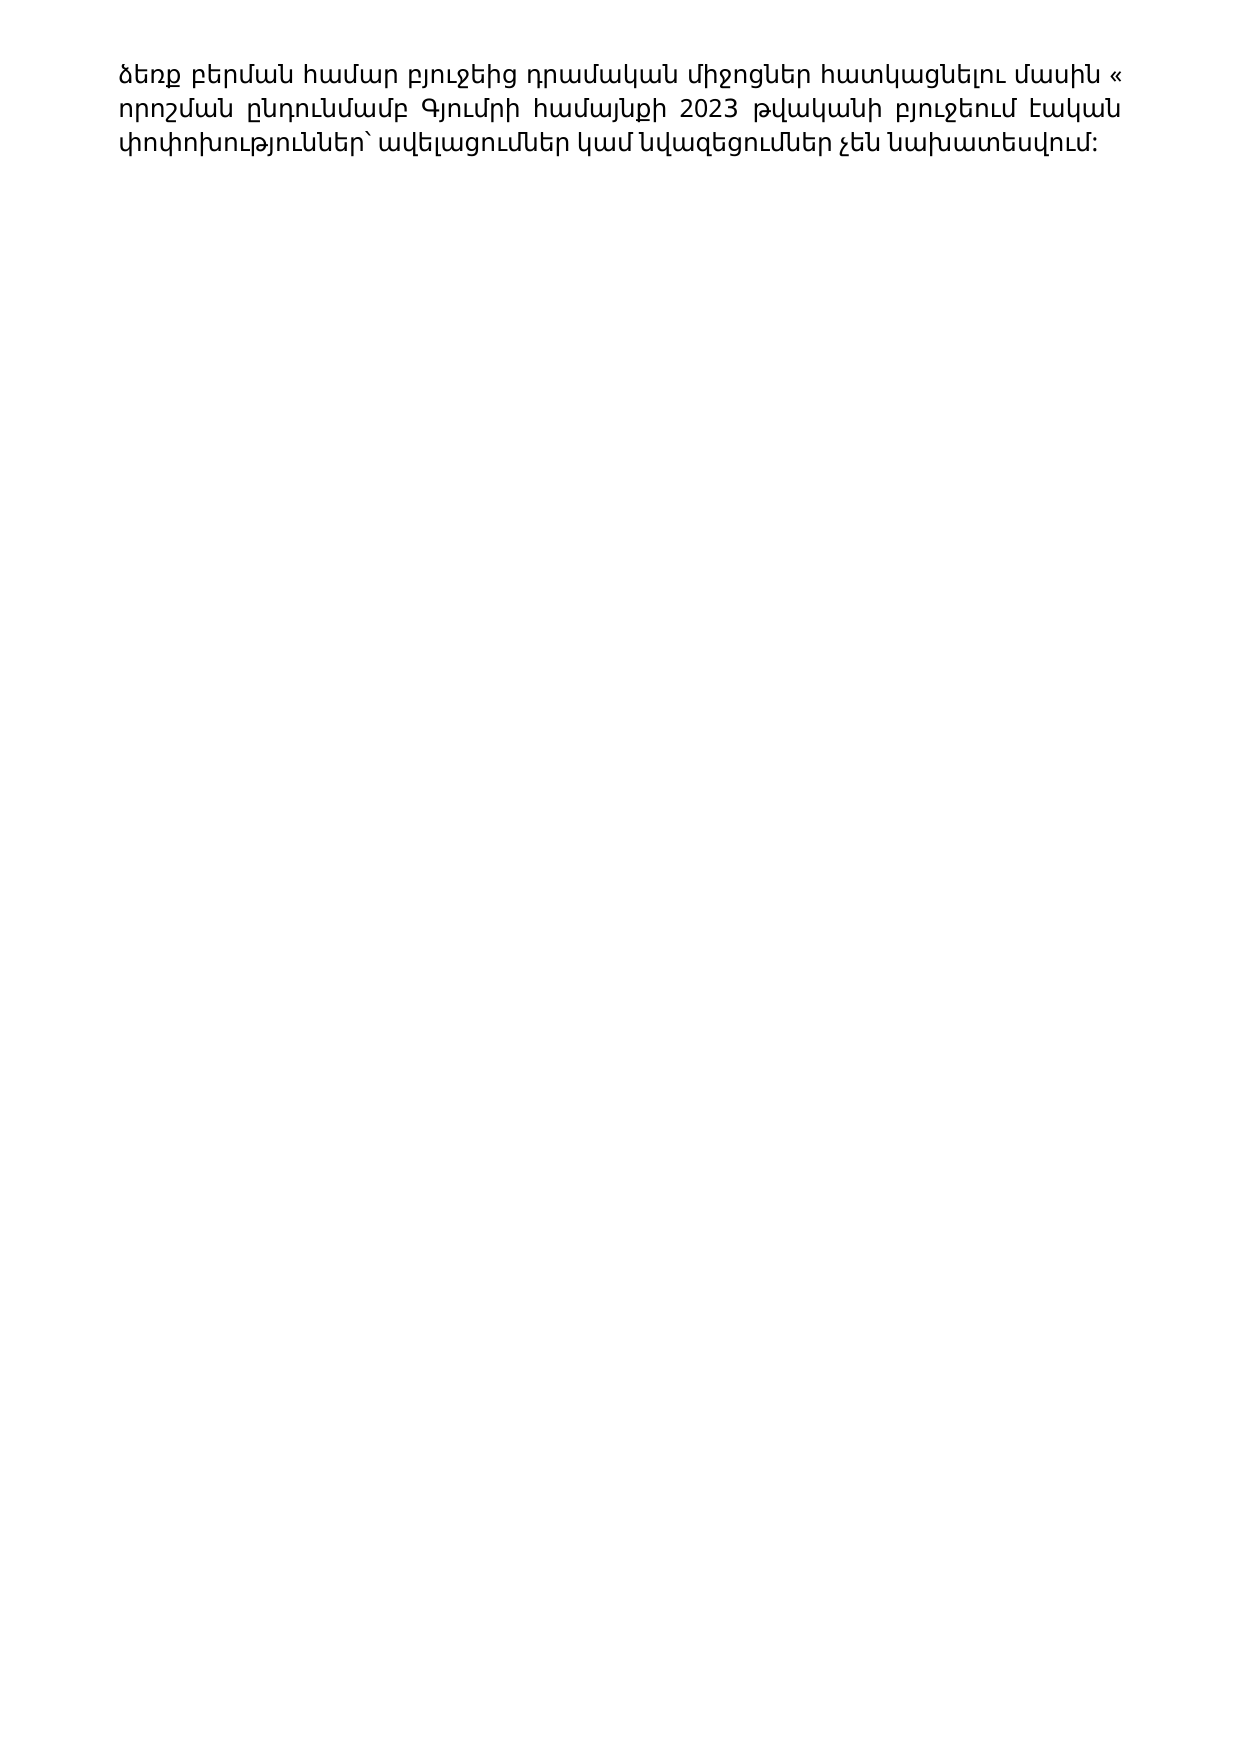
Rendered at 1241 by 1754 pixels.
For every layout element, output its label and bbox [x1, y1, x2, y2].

text [118, 56, 1122, 158]
